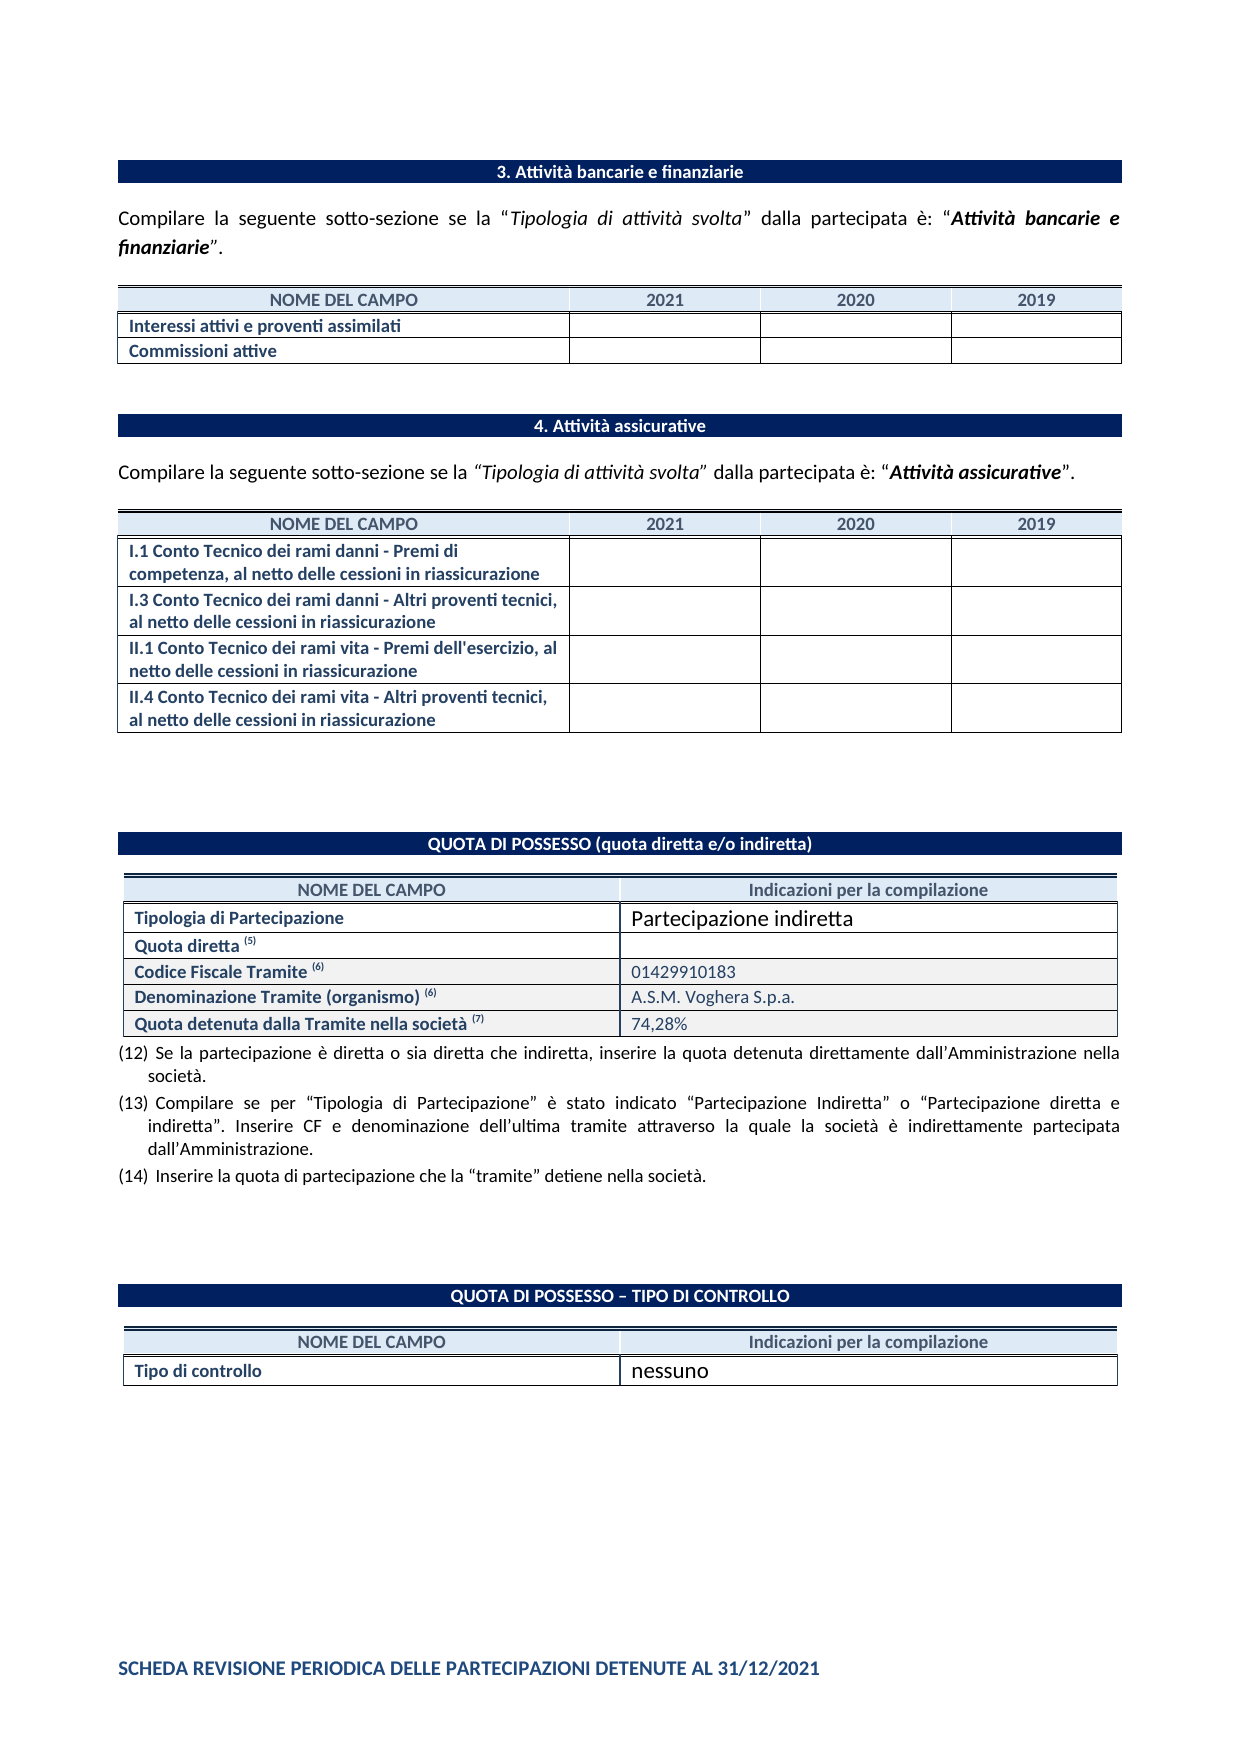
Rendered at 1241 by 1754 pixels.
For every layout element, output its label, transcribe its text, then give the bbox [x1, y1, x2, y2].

table_cell II.4 Conto Tecnico dei rami vita - Altri proventi tecnici, al netto delle cessioni in riassicurazione [118, 684, 569, 732]
table_cell Interessi attivi e proventi assimilati [118, 314, 569, 337]
table_cell [570, 684, 760, 732]
table_header 2021 [570, 288, 760, 311]
table_header Indicazioni per la compilazione [621, 878, 1117, 901]
text QUOTA DI POSSESSO (quota diretta e/o indiretta) [118, 832, 1122, 855]
table_header 2019 [952, 513, 1122, 535]
table_cell I.1 Conto Tecnico dei rami danni - Premi di competenza, al netto delle cessioni in riassicurazione [118, 539, 569, 586]
table_cell Tipo di controllo [124, 1357, 619, 1385]
table_header NOME DEL CAMPO [118, 288, 569, 311]
table_cell [570, 636, 760, 683]
list Compilare se per “Tipologia di Partecipazione” è stato indicato “Partecipazione Indiretta” o “Partecipazione diretta e indiretta”. Inserire CF e denominazione dell’ultima tramite attraverso la quale la società è indirettamente partecipata dall’Amministrazione. [118, 1091, 1122, 1159]
table_header 2021 [570, 513, 760, 535]
table_cell [952, 587, 1121, 634]
text 3. Attività bancarie e finanziarie [118, 160, 1122, 183]
list Se la partecipazione è diretta o sia diretta che indiretta, inserire la quota detenuta direttamente dall’Amministrazione nella società. [118, 1041, 1122, 1087]
text Compilare la seguente sotto-sezione se la “Tipologia di attività svolta” dalla partecipata è: “Attività bancarie e finanziarie”. [118, 201, 1122, 260]
table_cell [761, 539, 951, 586]
table_cell [570, 314, 760, 337]
table_cell Quota diretta (5) [124, 933, 619, 958]
list Inserire la quota di partecipazione che la “tramite” detiene nella società. [118, 1164, 1122, 1187]
table_cell [570, 539, 760, 586]
table_header Indicazioni per la compilazione [621, 1331, 1117, 1353]
table_header 2020 [761, 513, 951, 535]
table_cell [621, 933, 1117, 958]
table_cell 74,28% [621, 1011, 1117, 1036]
table_cell A.S.M. Voghera S.p.a. [621, 985, 1117, 1010]
table_cell [952, 684, 1121, 732]
table_cell [761, 684, 951, 732]
table_cell II.1 Conto Tecnico dei rami vita - Premi dell'esercizio, al netto delle cessioni in riassicurazione [118, 636, 569, 683]
table_cell I.3 Conto Tecnico dei rami danni - Altri proventi tecnici, al netto delle cessioni in riassicurazione [118, 587, 569, 634]
table_cell [570, 587, 760, 634]
table_cell [761, 636, 951, 683]
table_cell [952, 338, 1121, 363]
text 4. Attività assicurative [118, 414, 1122, 437]
table_cell [761, 338, 951, 363]
table_cell [761, 587, 951, 634]
table_header NOME DEL CAMPO [124, 878, 619, 901]
table_header NOME DEL CAMPO [118, 513, 569, 535]
text QUOTA DI POSSESSO – TIPO DI CONTROLLO [118, 1284, 1122, 1307]
table_cell [570, 338, 760, 363]
table_cell [952, 636, 1121, 683]
table_cell [952, 314, 1121, 337]
table_header 2019 [952, 288, 1122, 311]
table_cell Tipologia di Partecipazione [124, 904, 619, 932]
table_cell Codice Fiscale Tramite (6) [124, 959, 619, 984]
table_cell Denominazione Tramite (organismo) (6) [124, 985, 619, 1010]
text Compilare la seguente sotto-sezione se la “Tipologia di attività svolta” dalla partecipata è: “Attività assicurative”. [118, 455, 1122, 484]
table_header NOME DEL CAMPO [124, 1331, 619, 1353]
table_cell 01429910183 [621, 959, 1117, 984]
table_header 2020 [761, 288, 951, 311]
table_cell [952, 539, 1121, 586]
table_cell [761, 314, 951, 337]
table_cell Commissioni attive [118, 338, 569, 363]
table_cell Quota detenuta dalla Tramite nella società (7) [124, 1011, 619, 1036]
